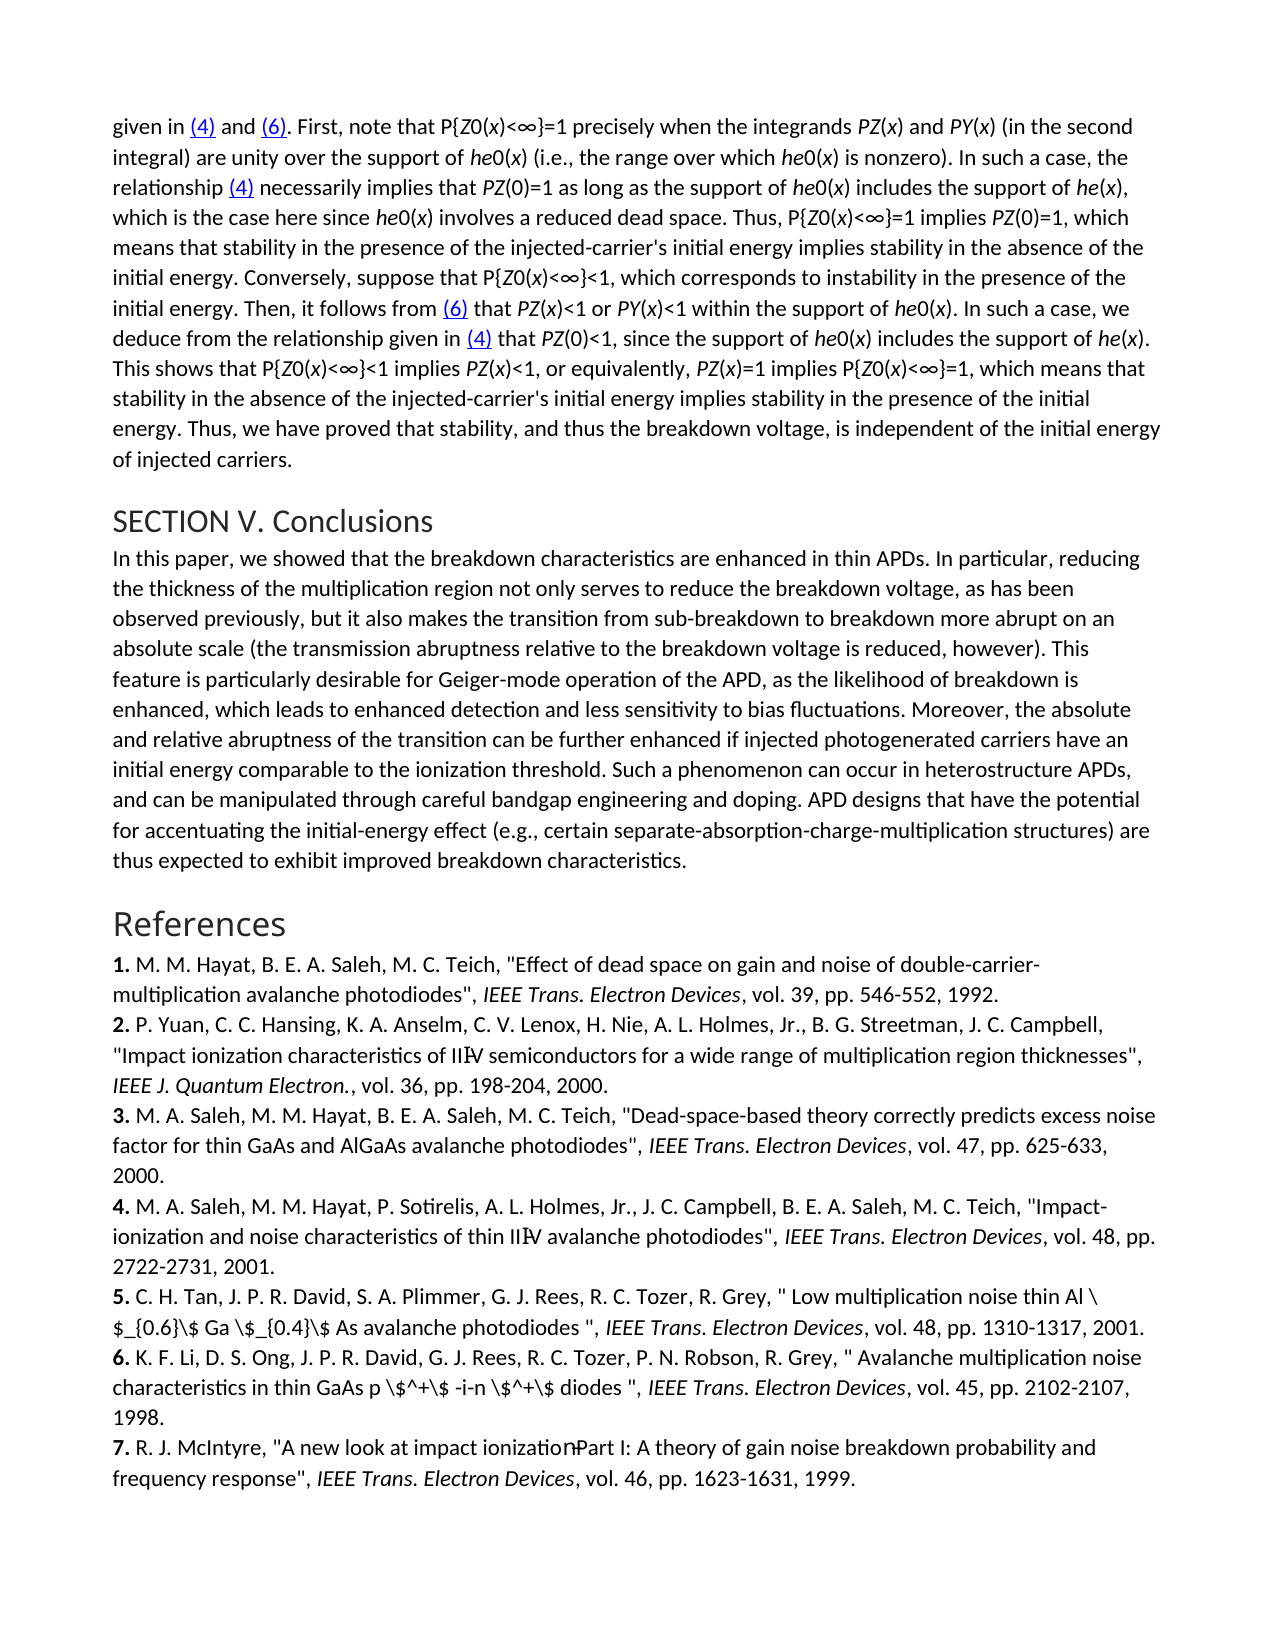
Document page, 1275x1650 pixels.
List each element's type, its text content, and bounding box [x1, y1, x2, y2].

text 3. M. A. Saleh, M. M. Hayat, B. E. A. Saleh, M. C. Teich, "Dead-space-based theory correctly predicts excess noise factor for thin GaAs and AlGaAs avalanche photodiodes", IEEE Trans. Electron Devices, vol. 47, pp. 625-633, 2000. [112, 1101, 1162, 1190]
text 4. M. A. Saleh, M. M. Hayat, P. Sotirelis, A. L. Holmes, Jr., J. C. Campbell, B. E. A. Saleh, M. C. Teich, "Impact-ionization and noise characteristics of thin III̵V avalanche photodiodes", IEEE Trans. Electron Devices, vol. 48, pp. 2722-2731, 2001. [112, 1192, 1162, 1280]
subtitle SECTION V. Conclusions [112, 500, 1162, 541]
text 1. M. M. Hayat, B. E. A. Saleh, M. C. Teich, "Effect of dead space on gain and noise of double-carrier-multiplication avalanche photodiodes", IEEE Trans. Electron Devices, vol. 39, pp. 546-552, 1992. [112, 950, 1162, 1008]
text 2. P. Yuan, C. C. Hansing, K. A. Anselm, C. V. Lenox, H. Nie, A. L. Holmes, Jr., B. G. Streetman, J. C. Campbell, "Impact ionization characteristics of III̵V semiconductors for a wide range of multiplication region thicknesses", IEEE J. Quantum Electron., vol. 36, pp. 198-204, 2000. [112, 1011, 1162, 1099]
text 5. C. H. Tan, J. P. R. David, S. A. Plimmer, G. J. Rees, R. C. Tozer, R. Grey, " Low multiplication noise thin Al \$_{0.6}\$ Ga \$_{0.4}\$ As avalanche photodiodes ", IEEE Trans. Electron Devices, vol. 48, pp. 1310-1317, 2001. [112, 1282, 1162, 1341]
text 6. K. F. Li, D. S. Ong, J. P. R. David, G. J. Rees, R. C. Tozer, P. N. Robson, R. Grey, " Avalanche multiplication noise characteristics in thin GaAs p \$^+\$ -i-n \$^+\$ diodes ", IEEE Trans. Electron Devices, vol. 45, pp. 2102-2107, 1998. [112, 1343, 1162, 1431]
subtitle References [112, 901, 1162, 947]
text 7. R. J. McIntyre, "A new look at impact ionization̵Part I: A theory of gain noise breakdown probability and frequency response", IEEE Trans. Electron Devices, vol. 46, pp. 1623-1631, 1999. [112, 1433, 1162, 1492]
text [112, 112, 1162, 473]
text In this paper, we showed that the breakdown characteristics are enhanced in thin APDs. In particular, reducing the thickness of the multiplication region not only serves to reduce the breakdown voltage, as has been observed previously, but it also makes the transition from sub-breakdown to breakdown more abrupt on an absolute scale (the transmission abruptness relative to the breakdown voltage is reduced, however). This feature is particularly desirable for Geiger-mode operation of the APD, as the likelihood of breakdown is enhanced, which leads to enhanced detection and less sensitivity to bias fluctuations. Moreover, the absolute and relative abruptness of the transition can be further enhanced if injected photogenerated carriers have an initial energy comparable to the ionization threshold. Such a phenomenon can occur in heterostructure APDs, and can be manipulated through careful bandgap engineering and doping. APD designs that have the potential for accentuating the initial-energy effect (e.g., certain separate-absorption-charge-multiplication structures) are thus expected to exhibit improved breakdown characteristics. [112, 544, 1162, 874]
